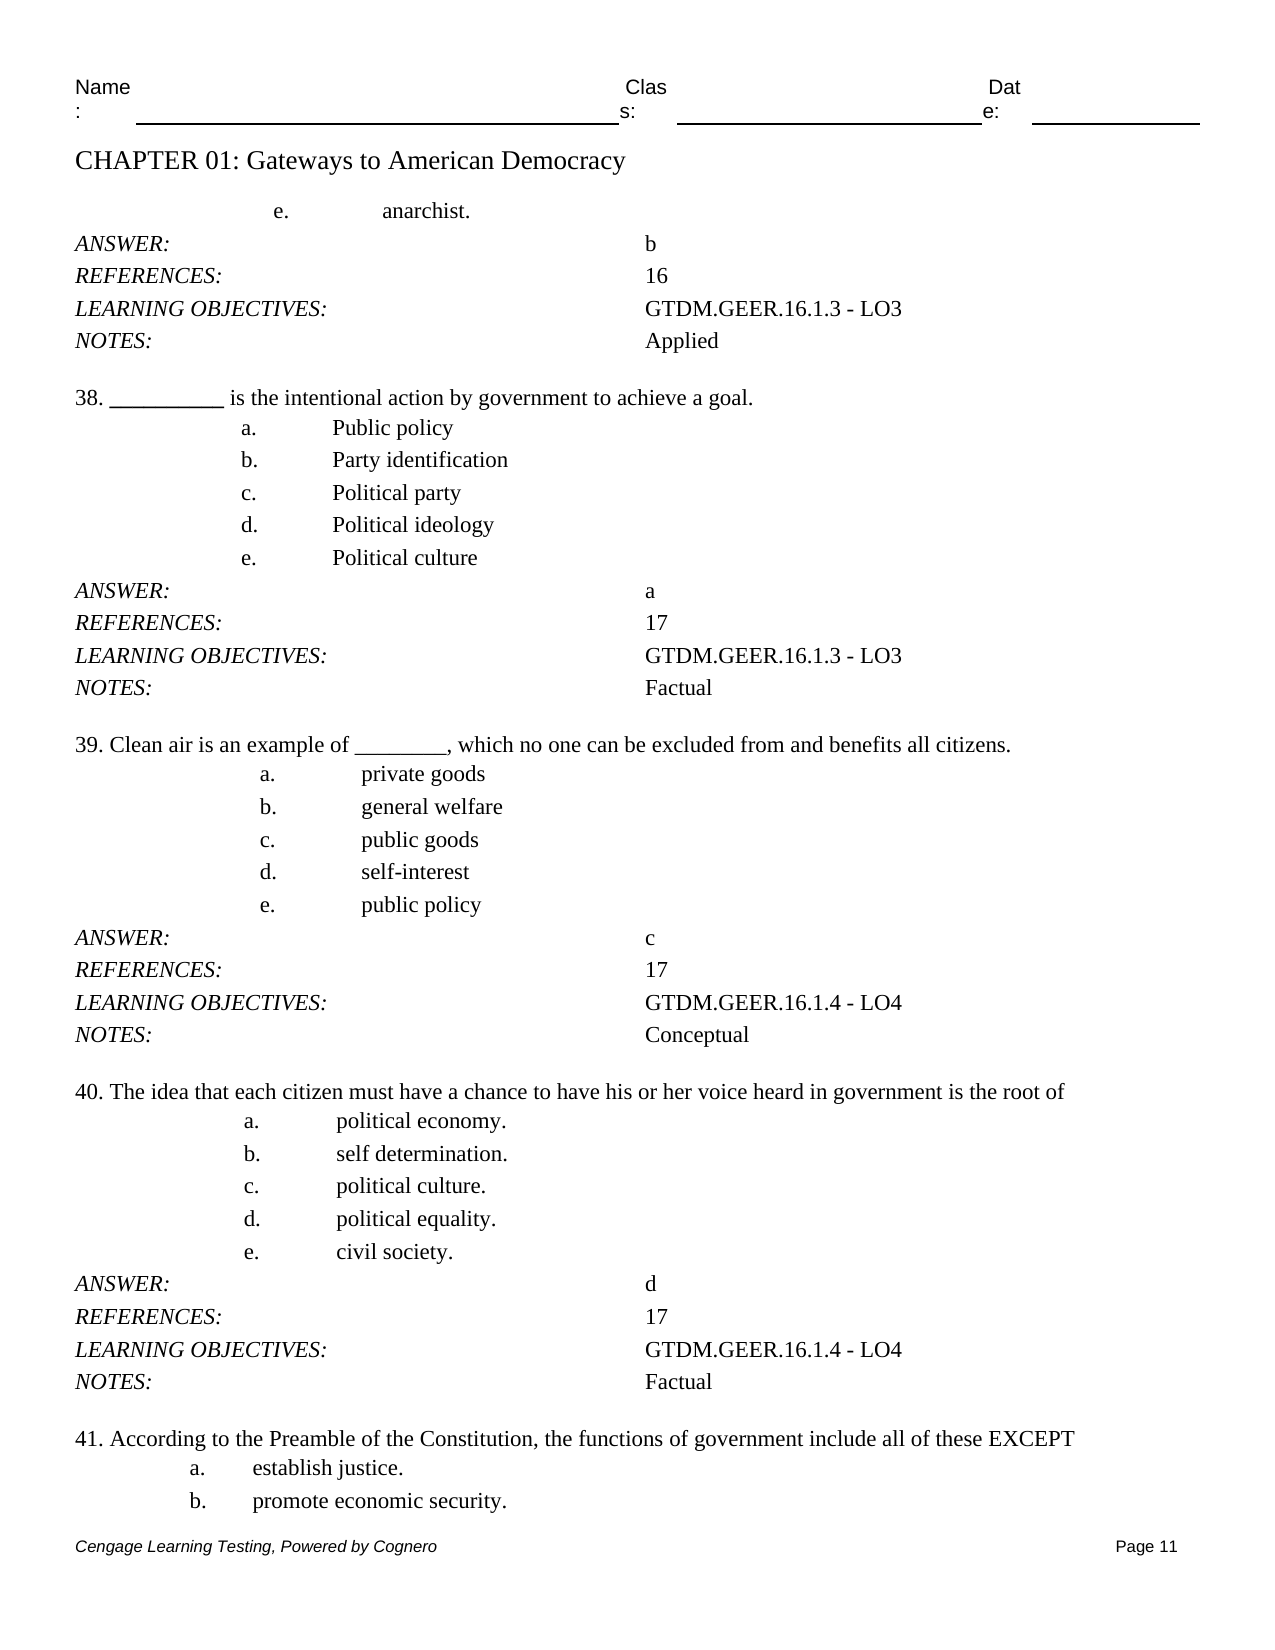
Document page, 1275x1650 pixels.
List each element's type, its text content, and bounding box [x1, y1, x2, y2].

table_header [75, 194, 1200, 357]
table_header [75, 1451, 1200, 1516]
table_header 39. ​Clean air is an example of ________, which no one can be excluded from and benefits all citizens. [75, 757, 1200, 1051]
table_header 38. __________ is the intentional action by government to achieve a goal. [75, 411, 1200, 704]
table_header 40. ​The idea that each citizen must have a chance to have his or her voice heard in government is the root of [75, 1104, 1200, 1398]
